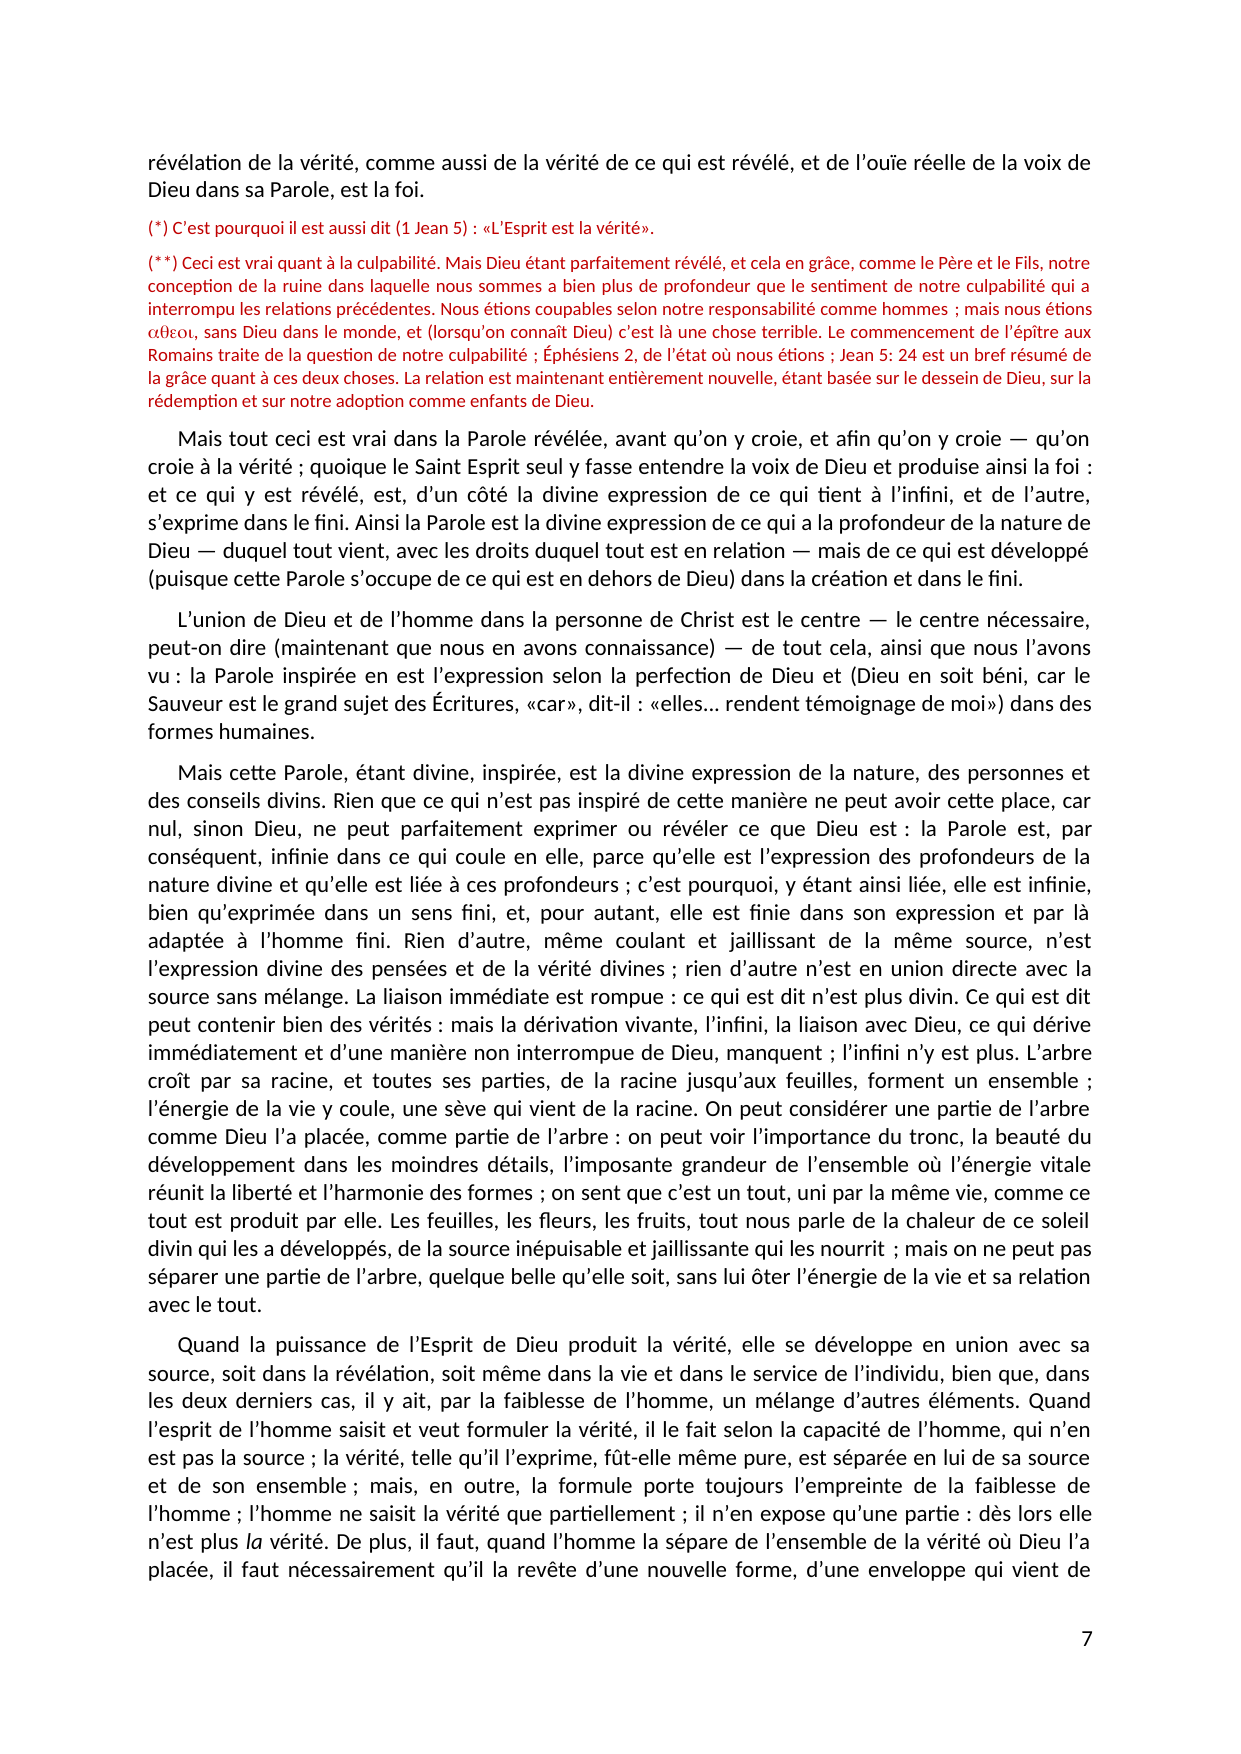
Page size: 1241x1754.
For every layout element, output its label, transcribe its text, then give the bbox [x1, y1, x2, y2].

text L’union de Dieu et de l’homme dans la personne de Christ est le centre — le centre nécessaire, peut-on dire (maintenant que nous en avons connaissance) — de tout cela, ainsi que nous l’avons vu : la Parole inspirée en est l’expression selon la perfection de Dieu et (Dieu en soit béni, car le Sauveur est le grand sujet des Écritures, «car», dit-il : «elles... rendent témoignage de moi») dans des formes humaines. [148, 605, 1093, 745]
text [148, 1331, 1093, 1583]
text (**) Ceci est vrai quant à la culpabilité. Mais Dieu étant parfaitement révélé, et cela en grâce, comme le Père et le Fils, notre conception de la ruine dans laquelle nous sommes a bien plus de profondeur que le sentiment de notre culpabilité qui a interrompu les relations précédentes. Nous étions coupables selon notre responsabilité comme hommes ; mais nous étions , sans Dieu dans le monde, et (lorsqu’on connaît Dieu) c’est là une chose terrible. Le commencement de l’épître aux Romains traite de la question de notre culpabilité ; Éphésiens 2, de l’état où nous étions ; Jean 5: 24 est un bref résumé de la grâce quant à ces deux choses. La relation est maintenant entièrement nouvelle, étant basée sur le dessein de Dieu, sur la rédemption et sur notre adoption comme enfants de Dieu. [148, 252, 1093, 412]
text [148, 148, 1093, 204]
text (*) C’est pourquoi il est aussi dit (1 Jean 5) : «L’Esprit est la vérité». [148, 216, 1093, 239]
text Mais tout ceci est vrai dans la Parole révélée, avant qu’on y croie, et afin qu’on y croie — qu’on croie à la vérité ; quoique le Saint Esprit seul y fasse entendre la voix de Dieu et produise ainsi la foi : et ce qui y est révélé, est, d’un côté la divine expression de ce qui tient à l’infini, et de l’autre, s’exprime dans le fini. Ainsi la Parole est la divine expression de ce qui a la profondeur de la nature de Dieu — duquel tout vient, avec les droits duquel tout est en relation — mais de ce qui est développé (puisque cette Parole s’occupe de ce qui est en dehors de Dieu) dans la création et dans le fini. [148, 424, 1093, 593]
text Mais cette Parole, étant divine, inspirée, est la divine expression de la nature, des personnes et des conseils divins. Rien que ce qui n’est pas inspiré de cette manière ne peut avoir cette place, car nul, sinon Dieu, ne peut parfaitement exprimer ou révéler ce que Dieu est : la Parole est, par conséquent, infinie dans ce qui coule en elle, parce qu’elle est l’expression des profondeurs de la nature divine et qu’elle est liée à ces profondeurs ; c’est pourquoi, y étant ainsi liée, elle est infinie, bien qu’exprimée dans un sens fini, et, pour autant, elle est finie dans son expression et par là adaptée à l’homme fini. Rien d’autre, même coulant et jaillissant de la même source, n’est l’expression divine des pensées et de la vérité divines ; rien d’autre n’est en union directe avec la source sans mélange. La liaison immédiate est rompue : ce qui est dit n’est plus divin. Ce qui est dit peut contenir bien des vérités : mais la dérivation vivante, l’infini, la liaison avec Dieu, ce qui dérive immédiatement et d’une manière non interrompue de Dieu, manquent ; l’infini n’y est plus. L’arbre croît par sa racine, et toutes ses parties, de la racine jusqu’aux feuilles, forment un ensemble ; l’énergie de la vie y coule, une sève qui vient de la racine. On peut considérer une partie de l’arbre comme Dieu l’a placée, comme partie de l’arbre : on peut voir l’importance du tronc, la beauté du développement dans les moindres détails, l’imposante grandeur de l’ensemble où l’énergie vitale réunit la liberté et l’harmonie des formes ; on sent que c’est un tout, uni par la même vie, comme ce tout est produit par elle. Les feuilles, les fleurs, les fruits, tout nous parle de la chaleur de ce soleil divin qui les a développés, de la source inépuisable et jaillissante qui les nourrit ; mais on ne peut pas séparer une partie de l’arbre, quelque belle qu’elle soit, sans lui ôter l’énergie de la vie et sa relation avec le tout. [148, 758, 1093, 1318]
